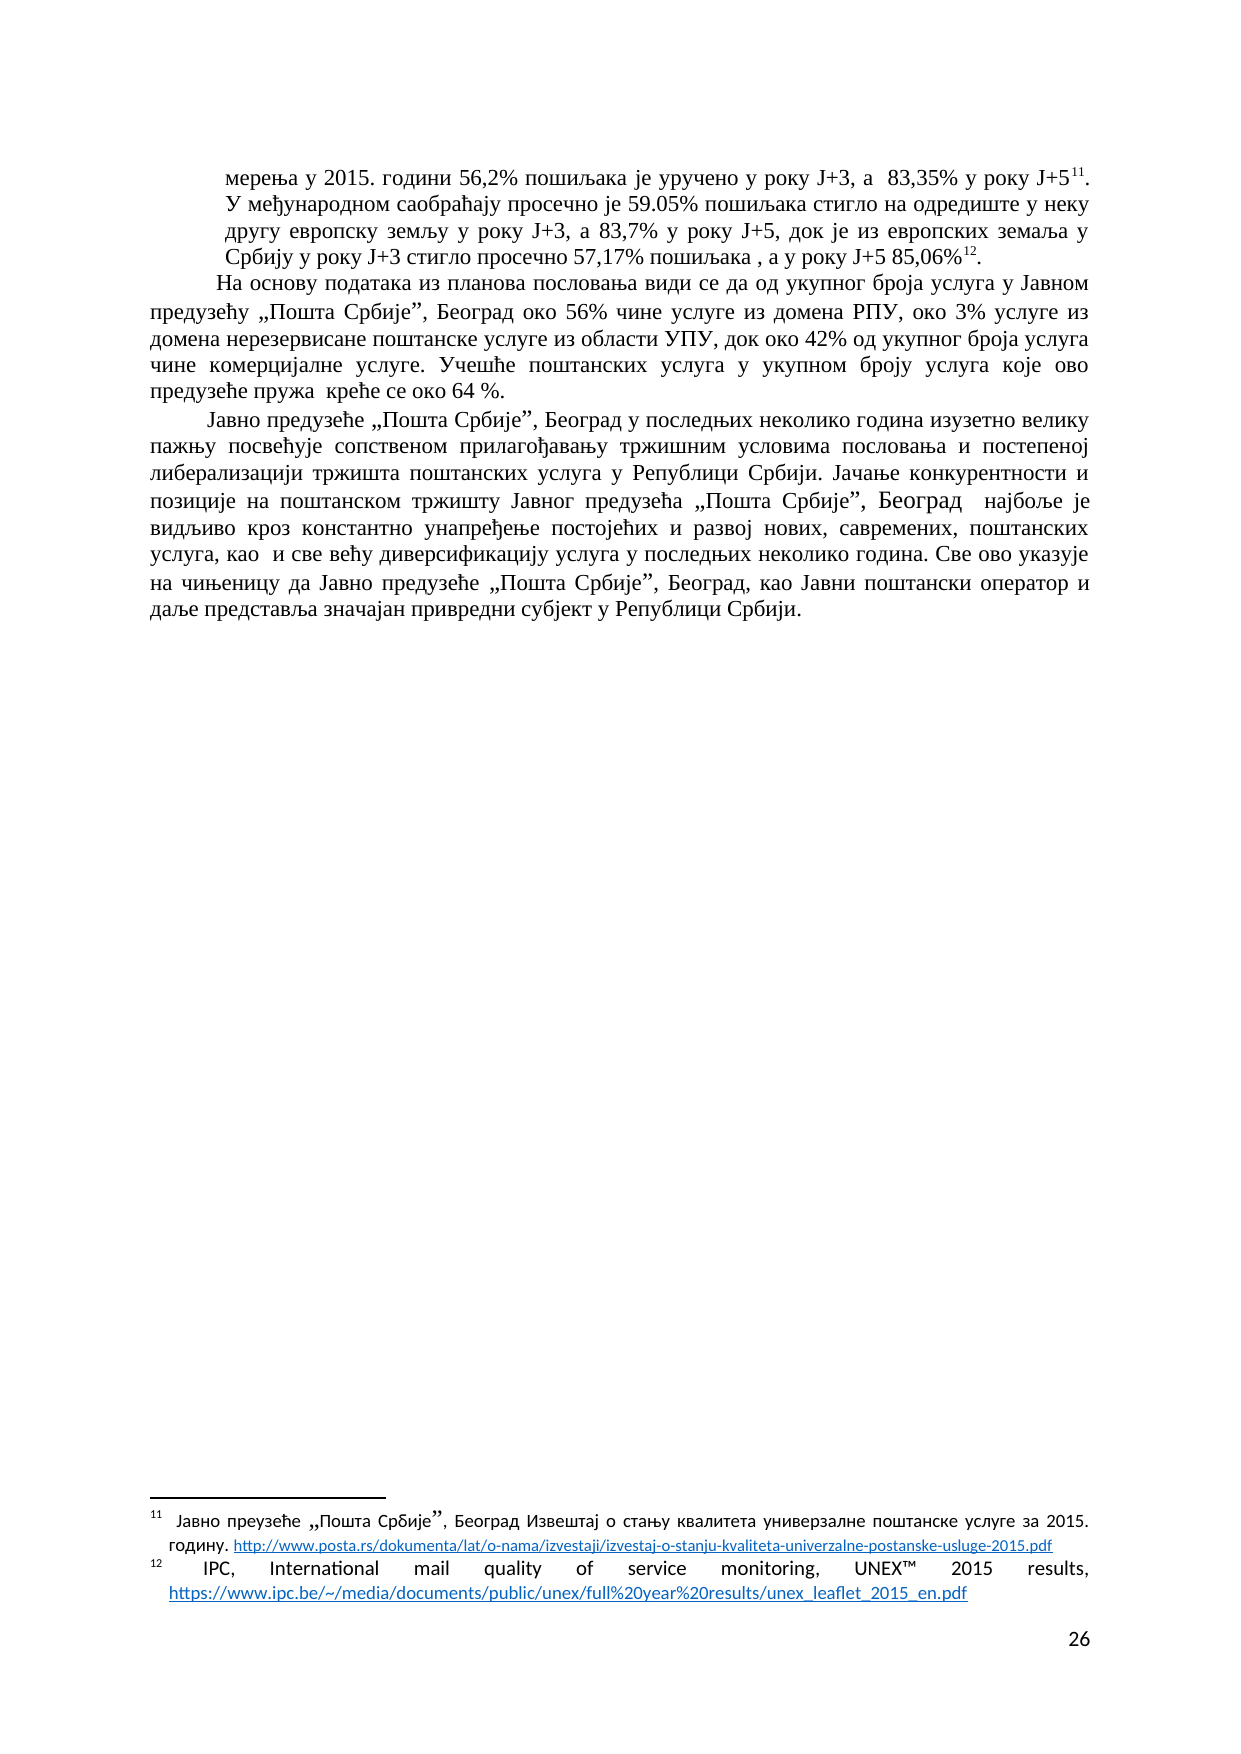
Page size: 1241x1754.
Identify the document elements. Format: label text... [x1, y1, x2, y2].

text Јавно предузеће „Пошта Србије”, Београд у последњих неколико година изузетно велику пажњу посвећује сопственом прилагођавању тржишним условима пословања и постепеној либерализацији тржишта поштанских услуга у Републици Србији. Јачање конкурентности и позиције на поштанском тржишту Јавног предузећа „Пошта Србије”, Београд најбоље је видљиво кроз константно унапређење постојећих и развој нових, савремених, поштанских услуга, као и све већу диверсификацију услуга у последњих неколико година. Све ово указује на чињеницу да Јавно предузеће „Пошта Србије”, Београд, као Јавни поштански оператор и даље представља значајан привредни субјект у Републици Србији. [150, 404, 1090, 622]
text На основу података из планова пословања види се да од укупног броја услуга у Јавном предузећу „Пошта Србије”, Београд око 56% чине услуге из домена РПУ, око 3% услуге из домена нерезервисане поштанске услуге из области УПУ, док око 42% од укупног броја услуга чине комерцијалне услуге. Учешће поштанских услуга у укупном броју услуга које ово предузеће пружа креће се око 64 %. [150, 269, 1090, 404]
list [187, 150, 1090, 269]
